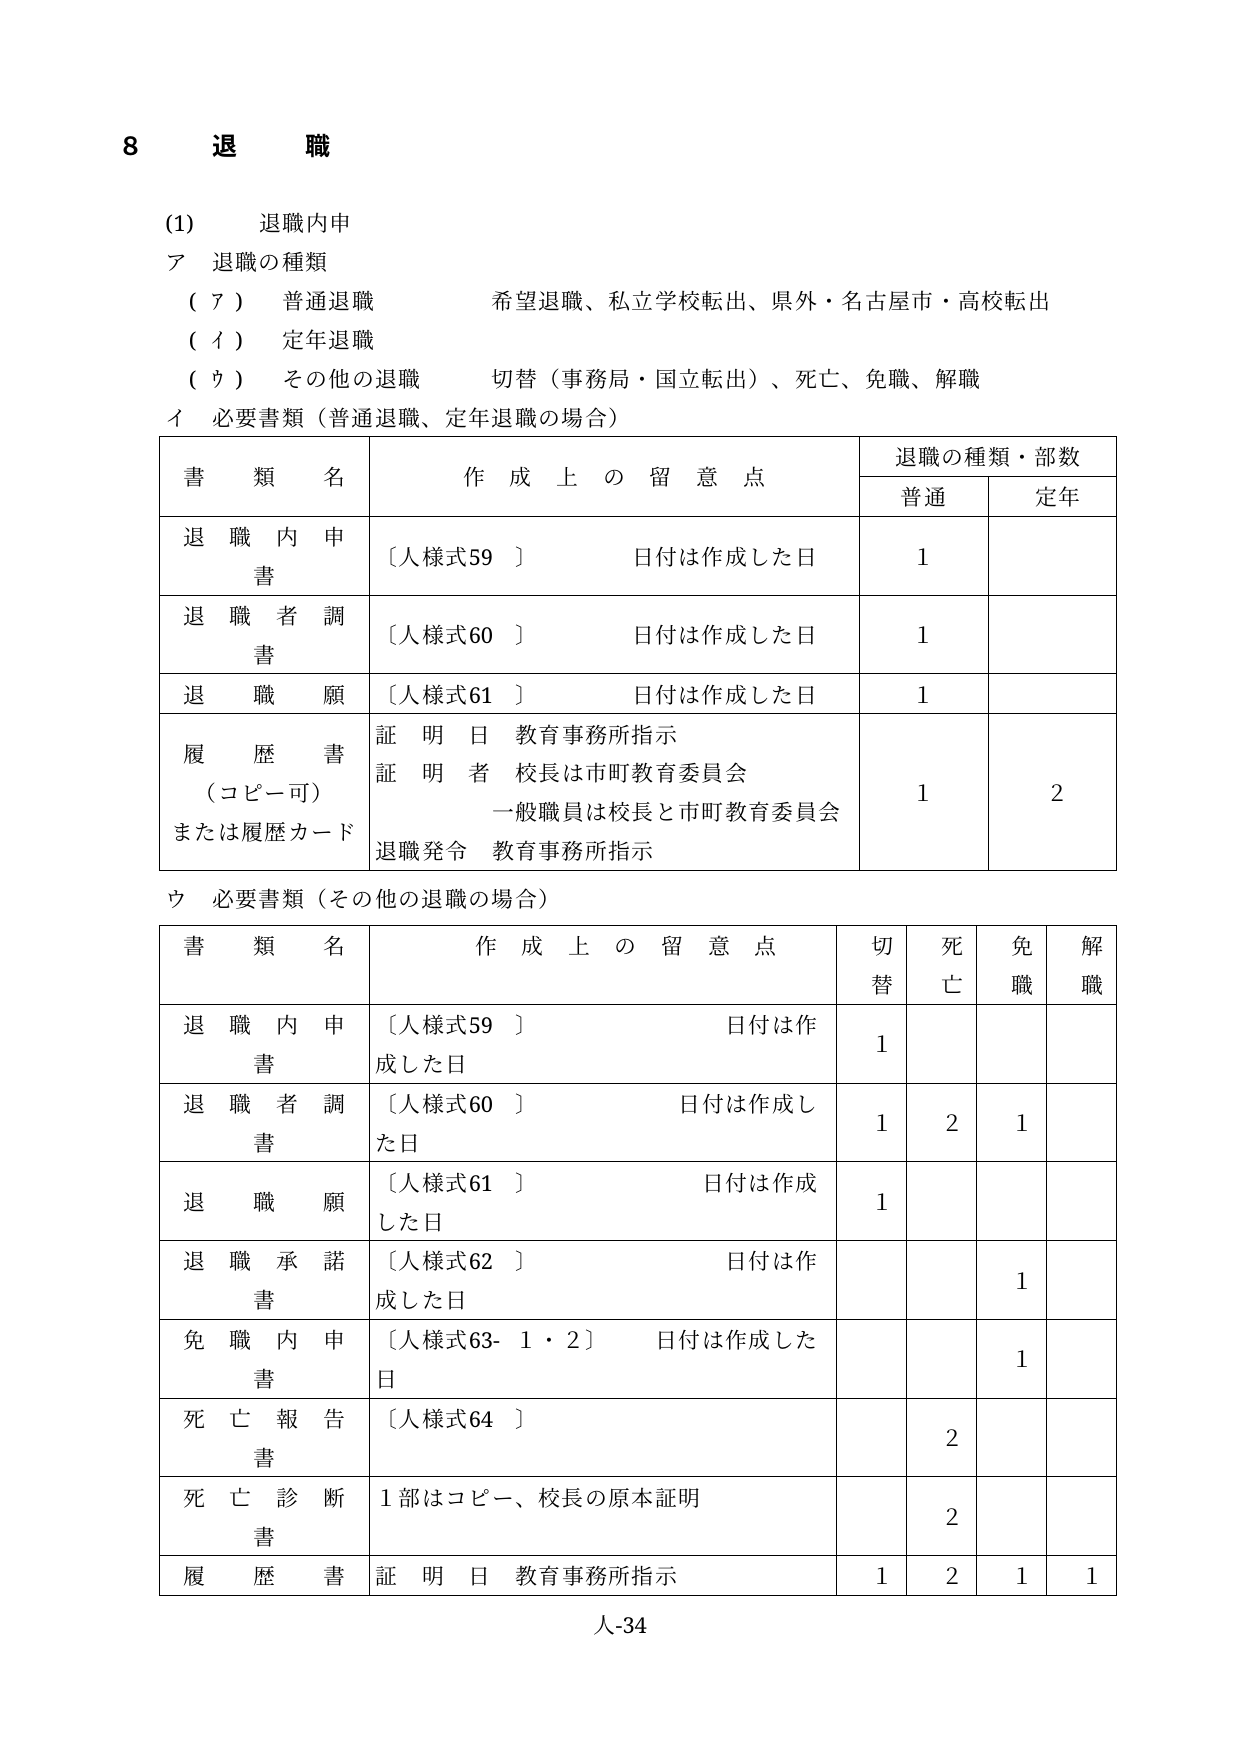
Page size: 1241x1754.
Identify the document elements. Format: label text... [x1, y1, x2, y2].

table_cell 証 明 日 教育事務所指示 証 明 者 校長は市町教育委員会 一般職員は校長と市町教育委員会 退職発令 教育事務所指示 [370, 714, 859, 869]
table_cell １ [860, 674, 988, 713]
table_cell １ [860, 714, 988, 869]
table_cell [977, 1005, 1046, 1082]
table_cell １ [1047, 1556, 1116, 1595]
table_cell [370, 1556, 836, 1595]
table_cell 免 職 内 申 書 [160, 1320, 369, 1397]
table_cell 退 職 者 調 書 [160, 596, 369, 673]
table_cell 定年 [989, 477, 1116, 516]
table_cell １ [977, 1556, 1046, 1595]
table_cell 退 職 承 諾 書 [160, 1241, 369, 1319]
table_cell [837, 1241, 906, 1319]
table_cell [907, 1320, 976, 1397]
table_cell 死 亡 診 断 書 [160, 1477, 369, 1555]
table_header 解職 [1047, 926, 1116, 1004]
text (ｱ) 普通退職 希望退職、私立学校転出、県外・名古屋市・高校転出 [118, 281, 1122, 319]
table_cell [1047, 1477, 1116, 1555]
table_cell 退 職 者 調 書 [160, 1084, 369, 1161]
table_header 死亡 [907, 926, 976, 1004]
table_cell [837, 1477, 906, 1555]
text イ 必要書類（普通退職、定年退職の場合） [118, 397, 1122, 436]
table_cell [1047, 1320, 1116, 1397]
table_cell 退 職 願 [160, 674, 369, 713]
table_cell [989, 517, 1116, 594]
table_cell １ [837, 1005, 906, 1082]
table_cell 〔人様式59〕 日付は作成した日 [370, 517, 859, 594]
table_cell 履 歴 書 （コピー可） または履歴カード [160, 714, 369, 869]
table_cell １ [837, 1084, 906, 1161]
table_cell １ [837, 1162, 906, 1240]
table_cell ２ [989, 714, 1116, 869]
table_cell 〔人様式63-１・２〕 日付は作成した日 [370, 1320, 836, 1397]
table_cell １ [860, 596, 988, 673]
table_cell １部はコピー、校長の原本証明 [370, 1477, 836, 1555]
table_cell １ [837, 1556, 906, 1595]
table_header 切替 [837, 926, 906, 1004]
table_cell 〔人様式62〕 日付は作成した日 [370, 1241, 836, 1319]
table_cell [977, 1399, 1046, 1476]
table_header 作 成 上 の 留 意 点 [370, 437, 859, 516]
table_cell [977, 1162, 1046, 1240]
text ア 退職の種類 [118, 242, 1122, 281]
table_header 免職 [977, 926, 1046, 1004]
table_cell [160, 1556, 369, 1595]
table_cell １ [977, 1241, 1046, 1319]
table_cell [907, 1241, 976, 1319]
table_cell [977, 1477, 1046, 1555]
table_cell 〔人様式61〕 日付は作成した日 [370, 674, 859, 713]
table_header 退職の種類・部数 [860, 437, 1116, 476]
table_cell 退 職 願 [160, 1162, 369, 1240]
table_cell 〔人様式64〕 [370, 1399, 836, 1476]
table_cell 退 職 内 申 書 [160, 517, 369, 594]
table_cell 〔人様式61〕 日付は作成した日 [370, 1162, 836, 1240]
table_cell 死 亡 報 告 書 [160, 1399, 369, 1476]
text (ｳ) その他の退職 切替（事務局・国立転出）、死亡、免職、解職 [188, 358, 1122, 397]
table_cell 退 職 内 申 書 [160, 1005, 369, 1082]
text ８ 退 職 [118, 125, 1122, 164]
table_cell [837, 1399, 906, 1476]
table_cell 〔人様式60〕 日付は作成した日 [370, 596, 859, 673]
table_cell [907, 1005, 976, 1082]
table_cell [989, 596, 1116, 673]
table_cell 普通 [860, 477, 988, 516]
table_cell 〔人様式60〕 日付は作成した日 [370, 1084, 836, 1161]
table_cell １ [977, 1084, 1046, 1161]
table_cell [907, 1162, 976, 1240]
table_cell [1047, 1084, 1116, 1161]
table_cell [837, 1320, 906, 1397]
table_cell ２ [907, 1084, 976, 1161]
table_cell [1047, 1399, 1116, 1476]
table_cell １ [977, 1320, 1046, 1397]
table_cell [1047, 1005, 1116, 1082]
text (1) 退職内申 [118, 203, 1122, 242]
table_header 書 類 名 [160, 926, 369, 1004]
text ウ 必要書類（その他の退職の場合） [118, 878, 1122, 917]
table_cell [989, 674, 1116, 713]
table_cell [1047, 1162, 1116, 1240]
table_cell ２ [907, 1556, 976, 1595]
table_cell [1047, 1241, 1116, 1319]
table_cell ２ [907, 1399, 976, 1476]
table_cell １ [860, 517, 988, 594]
text (ｲ) 定年退職 [188, 319, 1122, 358]
table_cell ２ [907, 1477, 976, 1555]
table_header 作 成 上 の 留 意 点 [370, 926, 836, 1004]
table_cell 〔人様式59〕 日付は作成した日 [370, 1005, 836, 1082]
table_header 書 類 名 [160, 437, 369, 516]
